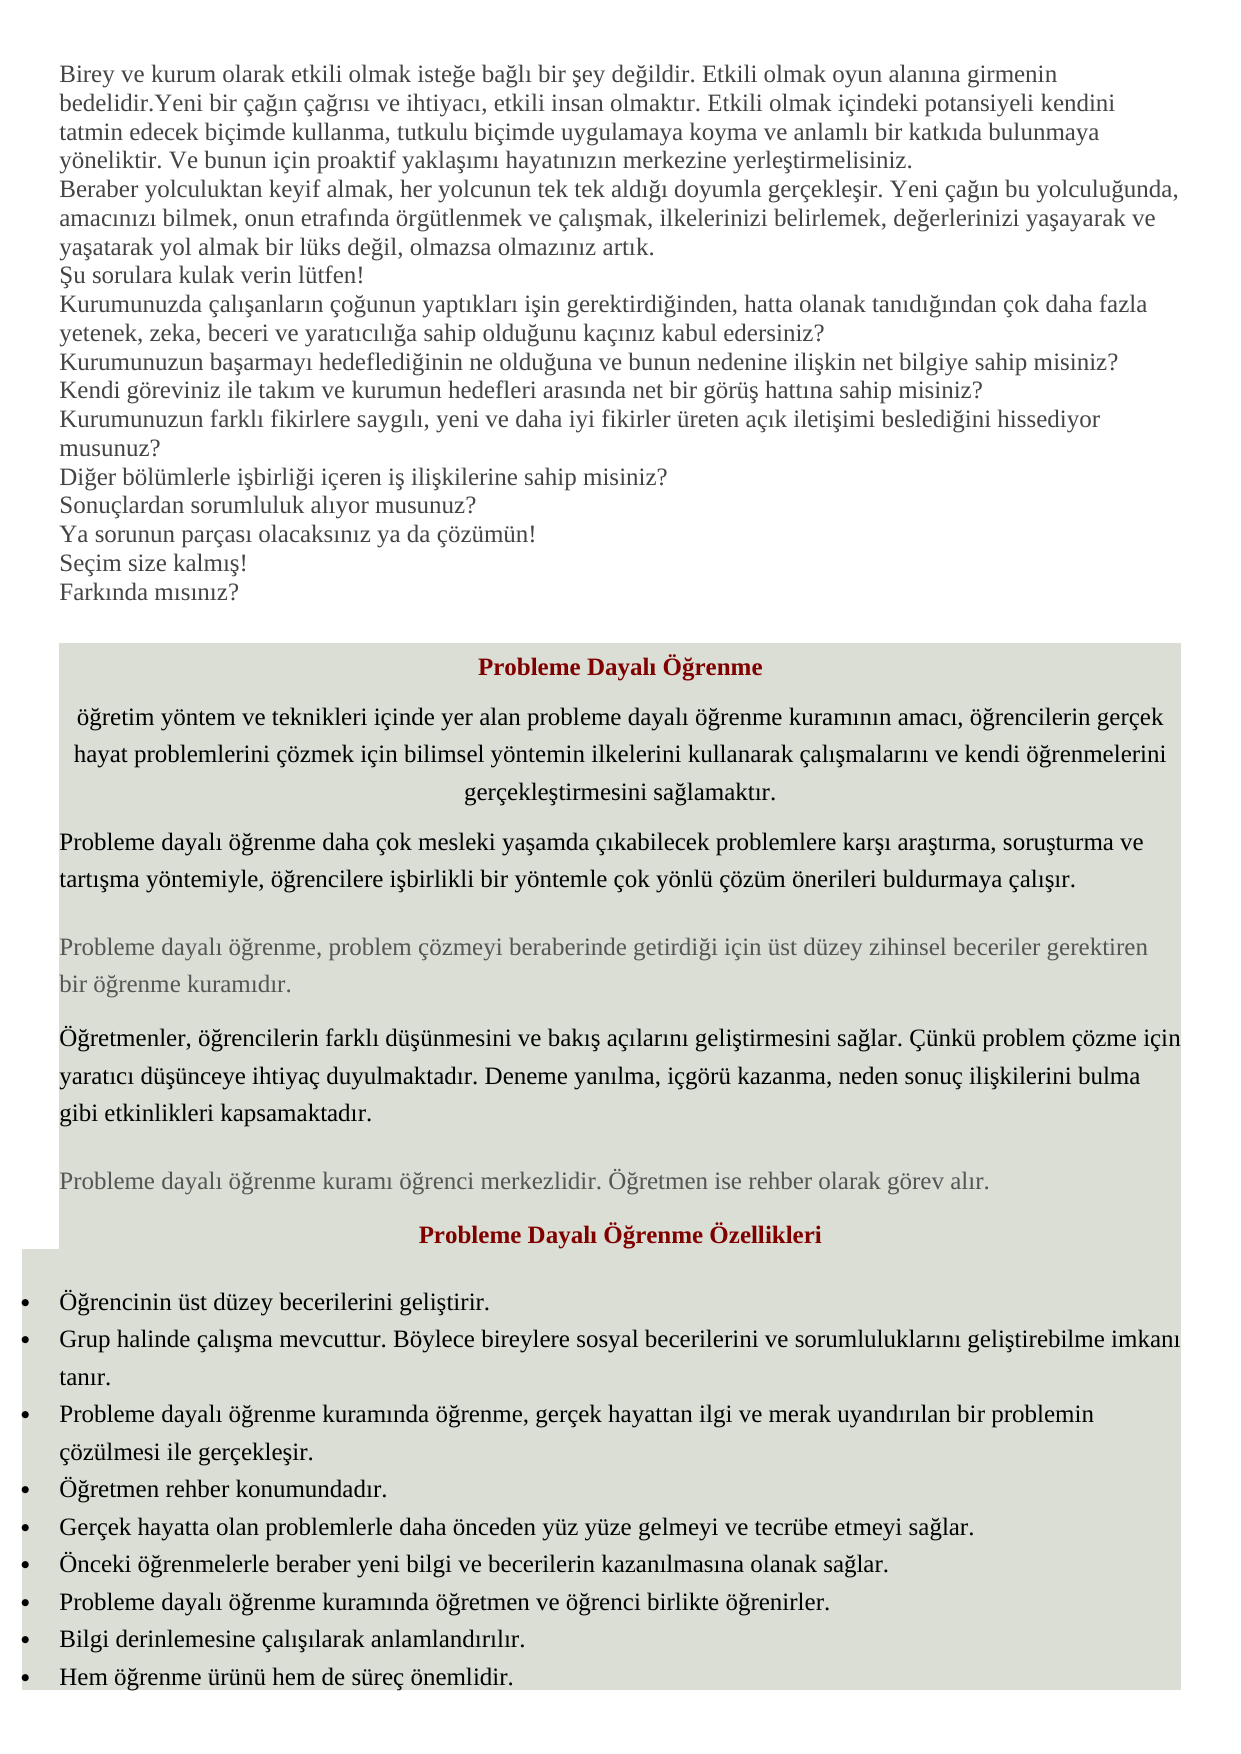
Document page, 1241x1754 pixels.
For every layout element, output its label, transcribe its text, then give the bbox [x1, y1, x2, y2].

list Hem öğrenme ürünü hem de süreç önemlidir. [22, 1653, 1181, 1690]
text Öğretmenler, öğrencilerin farklı düşünmesini ve bakış açılarını geliştirmesini sağlar. Çünkü problem çözme için yaratıcı düşünceye ihtiyaç duyulmaktadır. Deneme yanılma, içgörü kazanma, neden sonuç ilişkilerini bulma gibi etkinlikleri kapsamaktadır. [59, 1014, 1181, 1127]
text Kurumunuzun farklı fikirlere saygılı, yeni ve daha iyi fikirler üreten açık iletişimi beslediğini hissediyor musunuz? [59, 404, 1181, 462]
text Farkında mısınız? [59, 577, 1181, 605]
text Kurumunuzun başarmayı hedeflediğinin ne olduğuna ve bunun nedenine ilişkin net bilgiye sahip misiniz? [59, 347, 1181, 375]
list Bilgi derinlemesine çalışılarak anlamlandırılır. [22, 1615, 1181, 1653]
text Ya sorunun parçası olacaksınız ya da çözümün! [59, 519, 1181, 548]
text Kendi göreviniz ile takım ve kurumun hedefleri arasında net bir görüş hattına sahip misiniz? [59, 375, 1181, 404]
list Grup halinde çalışma mevcuttur. Böylece bireylere sosyal becerilerini ve sorumluluklarını geliştirebilme imkanı tanır. [22, 1315, 1181, 1390]
text Sonuçlardan sorumluluk alıyor musunuz? [59, 490, 1181, 519]
text Seçim size kalmış! [59, 548, 1181, 577]
list Probleme dayalı öğrenme kuramında öğretmen ve öğrenci birlikte öğrenirler. [22, 1578, 1181, 1615]
text Probleme Dayalı Öğrenme [59, 643, 1181, 680]
text Probleme dayalı öğrenme daha çok mesleki yaşamda çıkabilecek problemlere karşı araştırma, soruşturma ve tartışma yöntemiyle, öğrencilere işbirlikli bir yöntemle çok yönlü çözüm önerileri buldurmaya çalışır. [59, 818, 1181, 893]
text Kurumunuzda çalışanların çoğunun yaptıkları işin gerektirdiğinden, hatta olanak tanıdığından çok daha fazla yetenek, zeka, beceri ve yaratıcılığa sahip olduğunu kaçınız kabul edersiniz? [59, 289, 1181, 347]
list Öğretmen rehber konumundadır. [22, 1465, 1181, 1503]
text öğretim yöntem ve teknikleri içinde yer alan probleme dayalı öğrenme kuramının amacı, öğrencilerin gerçek hayat problemlerini çözmek için bilimsel yöntemin ilkelerini kullanarak çalışmalarını ve kendi öğrenmelerini gerçekleştirmesini sağlamaktır. [59, 693, 1181, 805]
list Gerçek hayatta olan problemlerle daha önceden yüz yüze gelmeyi ve tecrübe etmeyi sağlar. [22, 1503, 1181, 1540]
text Probleme dayalı öğrenme kuramı öğrenci merkezlidir. Öğretmen ise rehber olarak görev alır. [59, 1157, 1181, 1194]
text Beraber yolculuktan keyif almak, her yolcunun tek tek aldığı doyumla gerçekleşir. Yeni çağın bu yolculuğunda, amacınızı bilmek, onun etrafında örgütlenmek ve çalışmak, ilkelerinizi belirlemek, değerlerinizi yaşayarak ve yaşatarak yol almak bir lüks değil, olmazsa olmazınız artık. [59, 174, 1181, 260]
list Probleme dayalı öğrenme kuramında öğrenme, gerçek hayattan ilgi ve merak uyandırılan bir problemin çözülmesi ile gerçekleşir. [22, 1390, 1181, 1465]
text Diğer bölümlerle işbirliği içeren iş ilişkilerine sahip misiniz? [59, 462, 1181, 490]
text Probleme dayalı öğrenme, problem çözmeyi beraberinde getirdiği için üst düzey zihinsel beceriler gerektiren bir öğrenme kuramıdır. [59, 923, 1181, 998]
list Öğrencinin üst düzey becerilerini geliştirir. [22, 1278, 1181, 1315]
list Önceki öğrenmelerle beraber yeni bilgi ve becerilerin kazanılmasına olanak sağlar. [22, 1540, 1181, 1578]
text Şu sorulara kulak verin lütfen! [59, 260, 1181, 289]
text Probleme Dayalı Öğrenme Özellikleri [59, 1211, 1181, 1249]
text Birey ve kurum olarak etkili olmak isteğe bağlı bir şey değildir. Etkili olmak oyun alanına girmenin bedelidir.Yeni bir çağın çağrısı ve ihtiyacı, etkili insan olmaktır. Etkili olmak içindeki potansiyeli kendini tatmin edecek biçimde kullanma, tutkulu biçimde uygulamaya koyma ve anlamlı bir katkıda bulunmaya yöneliktir. Ve bunun için proaktif yaklaşımı hayatınızın merkezine yerleştirmelisiniz. [59, 59, 1181, 174]
